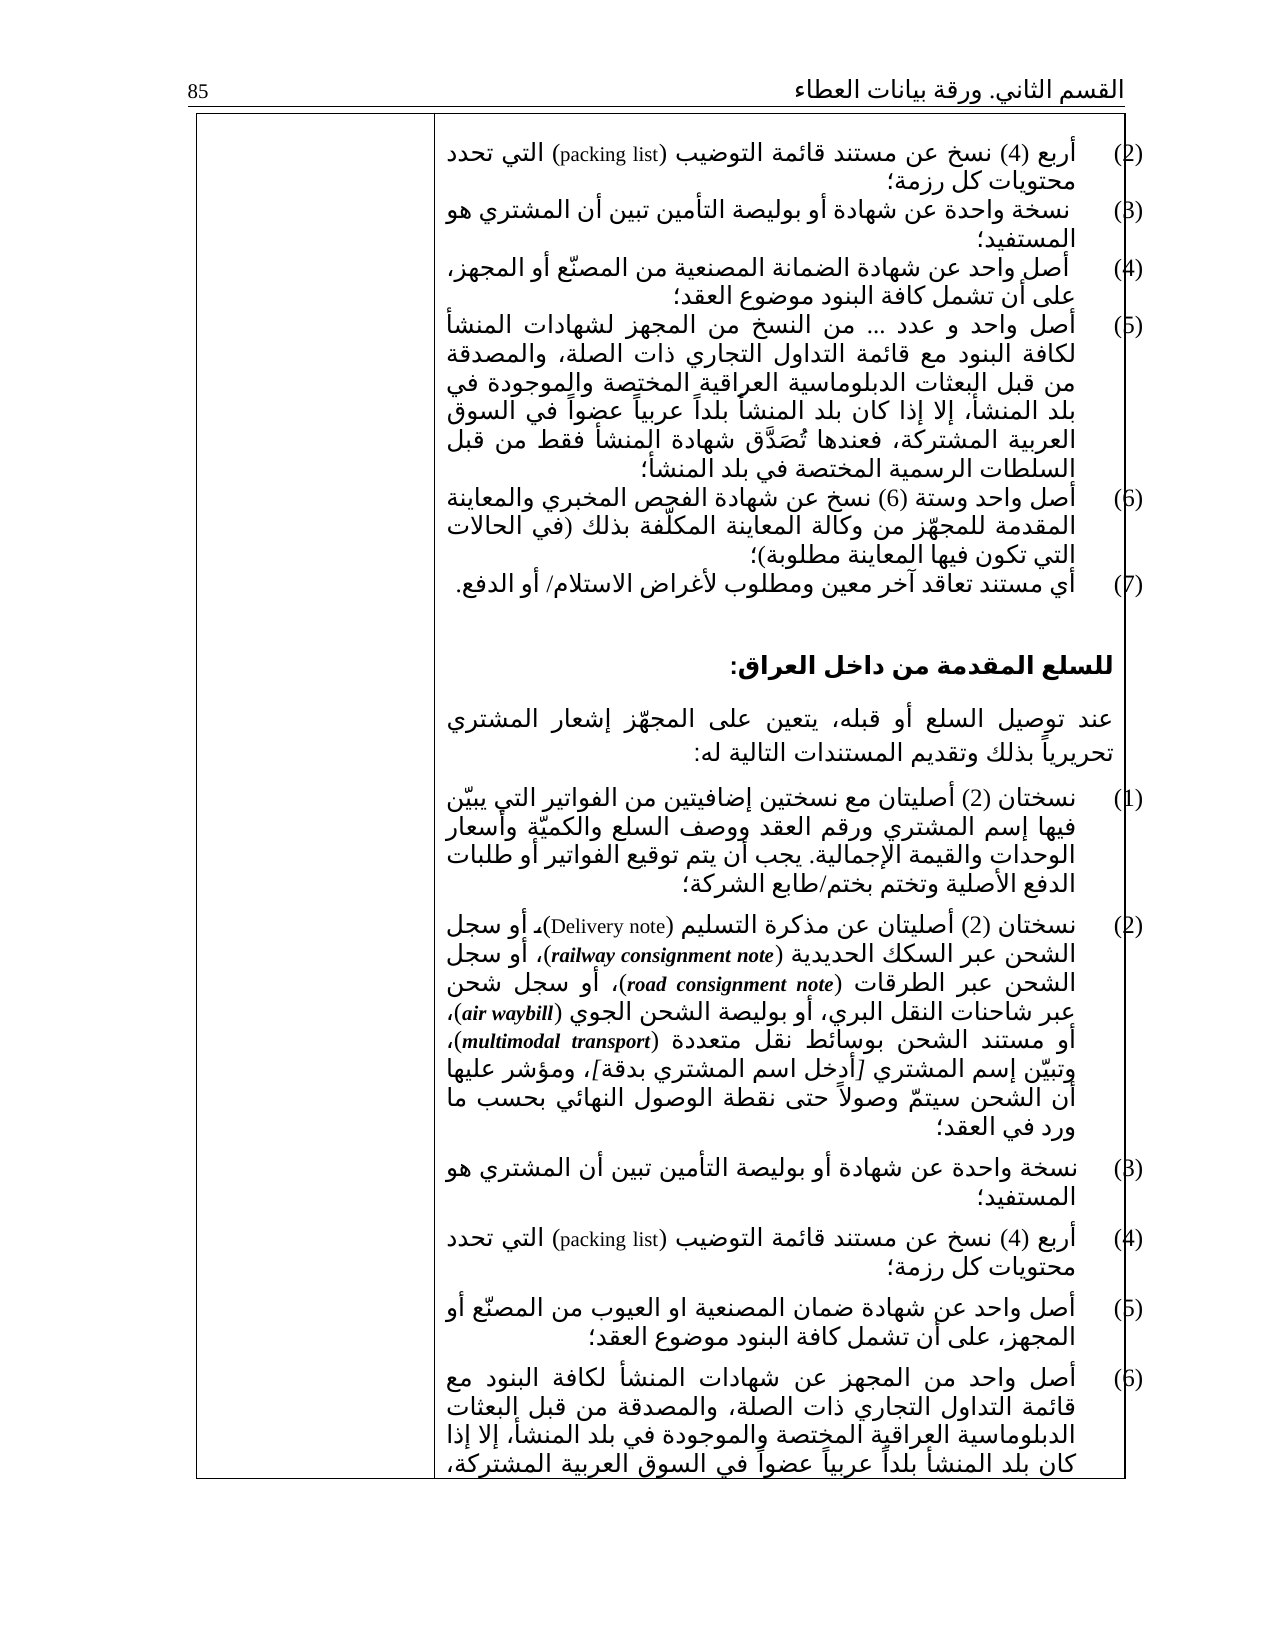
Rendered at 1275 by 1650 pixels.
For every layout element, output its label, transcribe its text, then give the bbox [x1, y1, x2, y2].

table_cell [197, 114, 434, 1478]
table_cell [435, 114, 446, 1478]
